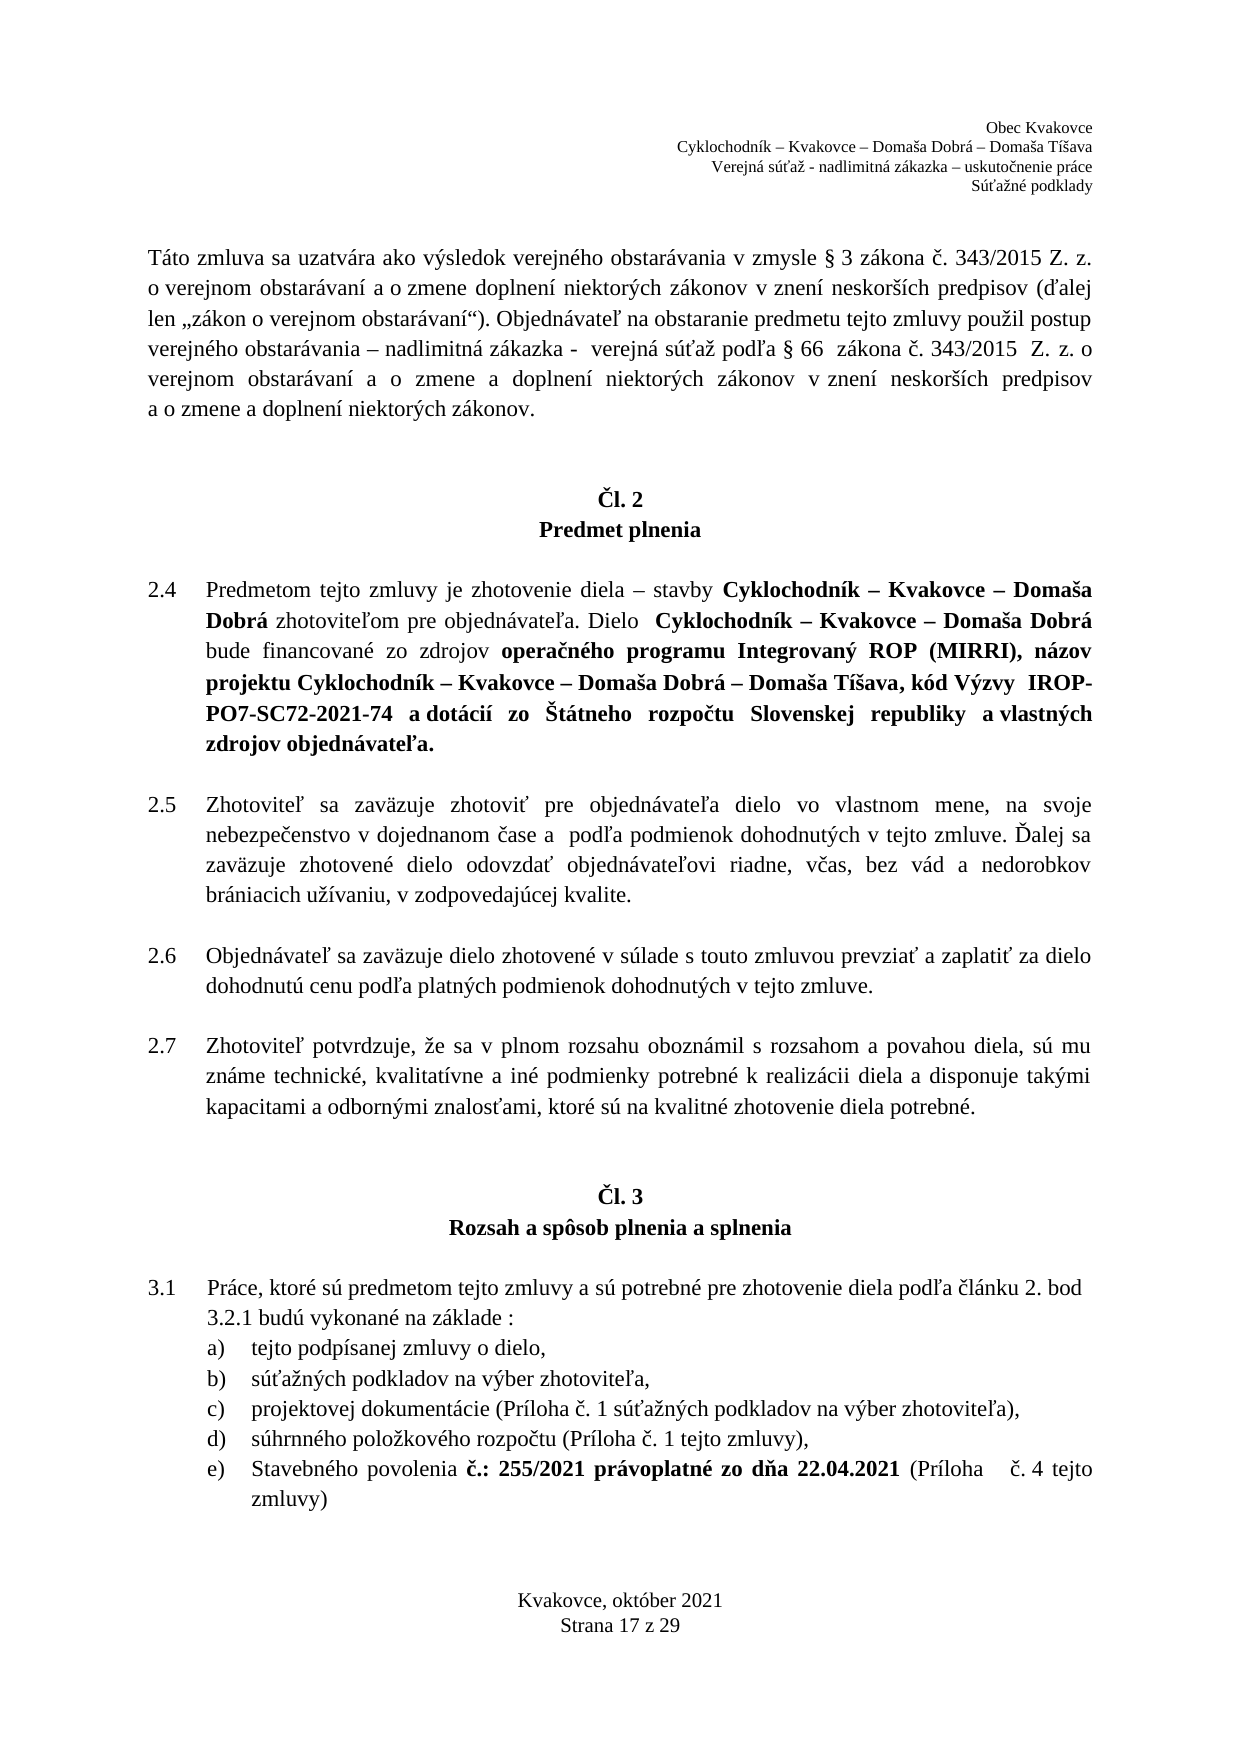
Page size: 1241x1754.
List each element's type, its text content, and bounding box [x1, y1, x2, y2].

text Predmet plnenia [148, 516, 1092, 542]
list Objednávateľ sa zaväzuje dielo zhotovené v súlade s touto zmluvou prevziať a zaplatiť za dielo dohodnutú cenu podľa platných podmienok dohodnutých v tejto zmluve. [148, 942, 1092, 998]
list súťažných podkladov na výber zhotoviteľa, [207, 1365, 1092, 1391]
text Táto zmluva sa uzatvára ako výsledok verejného obstarávania v zmysle § 3 zákona č. 343/2015 Z. z. o verejnom obstarávaní a o zmene doplnení niektorých zákonov v znení neskorších predpisov (ďalej len „zákon o verejnom obstarávaní“). Objednávateľ na obstaranie predmetu tejto zmluvy použil postup verejného obstarávania – nadlimitná zákazka - verejná súťaž podľa § 66 zákona č. 343/2015 Z. z. o verejnom obstarávaní a o zmene a doplnení niektorých zákonov v znení neskorších predpisov a o zmene a doplnení niektorých zákonov. [148, 244, 1092, 422]
text Rozsah a spôsob plnenia a splnenia [148, 1214, 1092, 1240]
list tejto podpísanej zmluvy o dielo, [207, 1334, 1092, 1361]
text 3.1 Práce, ktoré sú predmetom tejto zmluvy a sú potrebné pre zhotovenie diela podľa článku 2. bod 3.2.1 budú vykonané na základe : [148, 1274, 1092, 1331]
list projektovej dokumentácie (Príloha č. 1 súťažných podkladov na výber zhotoviteľa), [207, 1395, 1092, 1421]
list Zhotoviteľ potvrdzuje, že sa v plnom rozsahu oboznámil s rozsahom a povahou diela, sú mu známe technické, kvalitatívne a iné podmienky potrebné k realizácii diela a disponuje takými kapacitami a odbornými znalosťami, ktoré sú na kvalitné zhotovenie diela potrebné. [148, 1032, 1092, 1119]
text Čl. 3 [148, 1183, 1092, 1210]
list súhrnného položkového rozpočtu (Príloha č. 1 tejto zmluvy), [207, 1425, 1092, 1451]
text Čl. 2 [148, 486, 1092, 512]
list Stavebného povolenia č.: 255/2021 právoplatné zo dňa 22.04.2021 (Príloha č. 4 tejto zmluvy) [207, 1455, 1092, 1512]
list Zhotoviteľ sa zaväzuje zhotoviť pre objednávateľa dielo vo vlastnom mene, na svoje nebezpečenstvo v dojednanom čase a podľa podmienok dohodnutých v tejto zmluve. Ďalej sa zaväzuje zhotovené dielo odovzdať objednávateľovi riadne, včas, bez vád a nedorobkov brániacich užívaniu, v zodpovedajúcej kvalite. [148, 791, 1092, 908]
list Predmetom tejto zmluvy je zhotovenie diela – stavby Cyklochodník – Kvakovce – Domaša Dobrá zhotoviteľom pre objednávateľa. Dielo Cyklochodník – Kvakovce – Domaša Dobrá bude financované zo zdrojov operačného programu Integrovaný ROP (MIRRI), názov projektu Cyklochodník – Kvakovce – Domaša Dobrá – Domaša Tíšava, kód Výzvy IROP-PO7-SC72-2021-74 a dotácií zo Štátneho rozpočtu Slovenskej republiky a vlastných zdrojov objednávateľa. [148, 576, 1092, 757]
